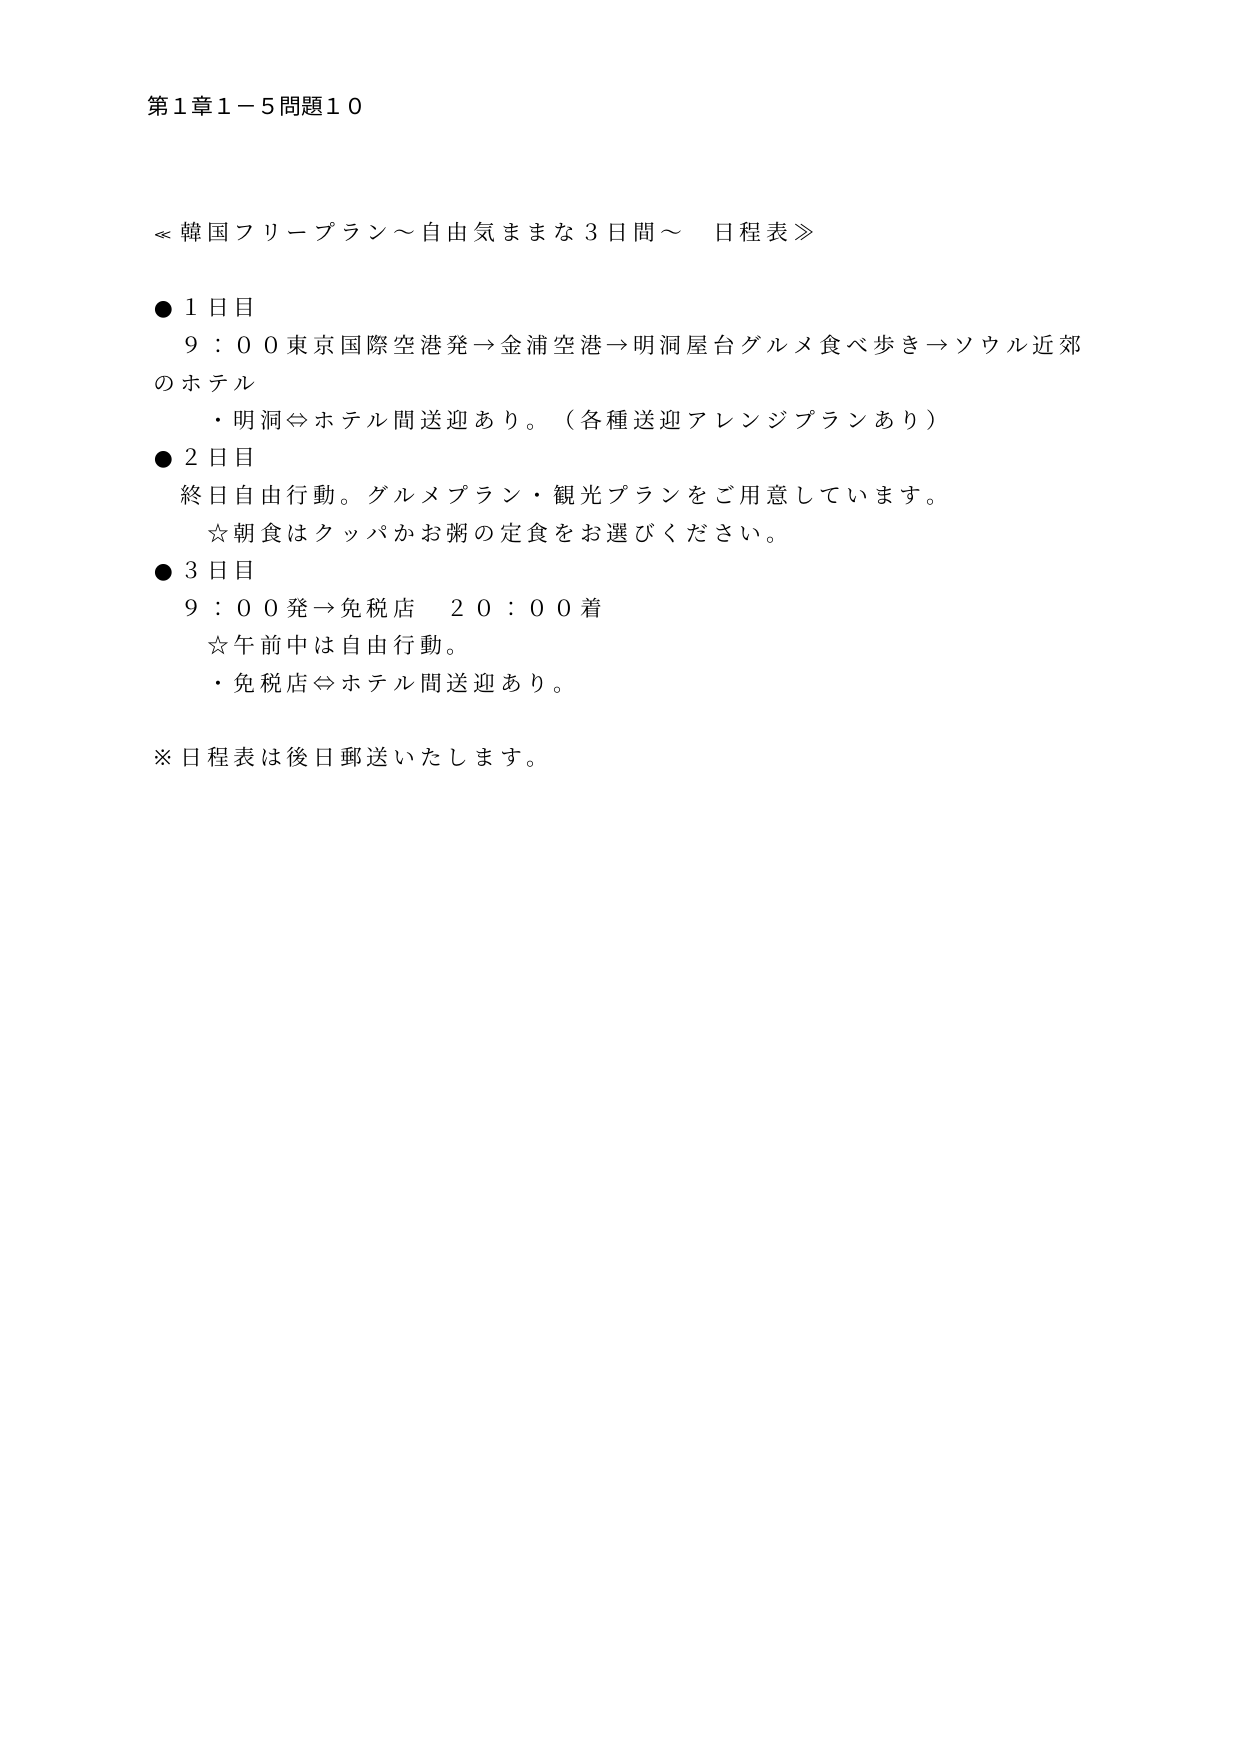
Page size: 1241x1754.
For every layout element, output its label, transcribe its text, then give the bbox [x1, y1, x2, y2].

text ☆午前中は自由行動。 [153, 625, 1087, 663]
text ・明洞⇔ホテル間送迎あり。（各種送迎アレンジプランあり） [153, 400, 1087, 438]
text ●１日目 [153, 288, 1087, 325]
text 終日自由行動。グルメプラン・観光プランをご用意しています。 [153, 475, 1087, 513]
text ☆朝食はクッパかお粥の定食をお選びください。 [153, 513, 1087, 550]
text ●３日目 [153, 550, 1087, 588]
text ９：００発→免税店 ２０：００着 [153, 588, 1087, 625]
text ●２日目 [153, 438, 1087, 475]
text ・免税店⇔ホテル間送迎あり。 [153, 663, 1087, 700]
text ９：００東京国際空港発→金浦空港→明洞屋台グルメ食べ歩き→ソウル近郊のホテル [153, 325, 1087, 400]
text ※日程表は後日郵送いたします。 [153, 738, 1087, 775]
text ≪韓国フリープラン～自由気ままな３日間～ 日程表≫ [153, 213, 1087, 250]
